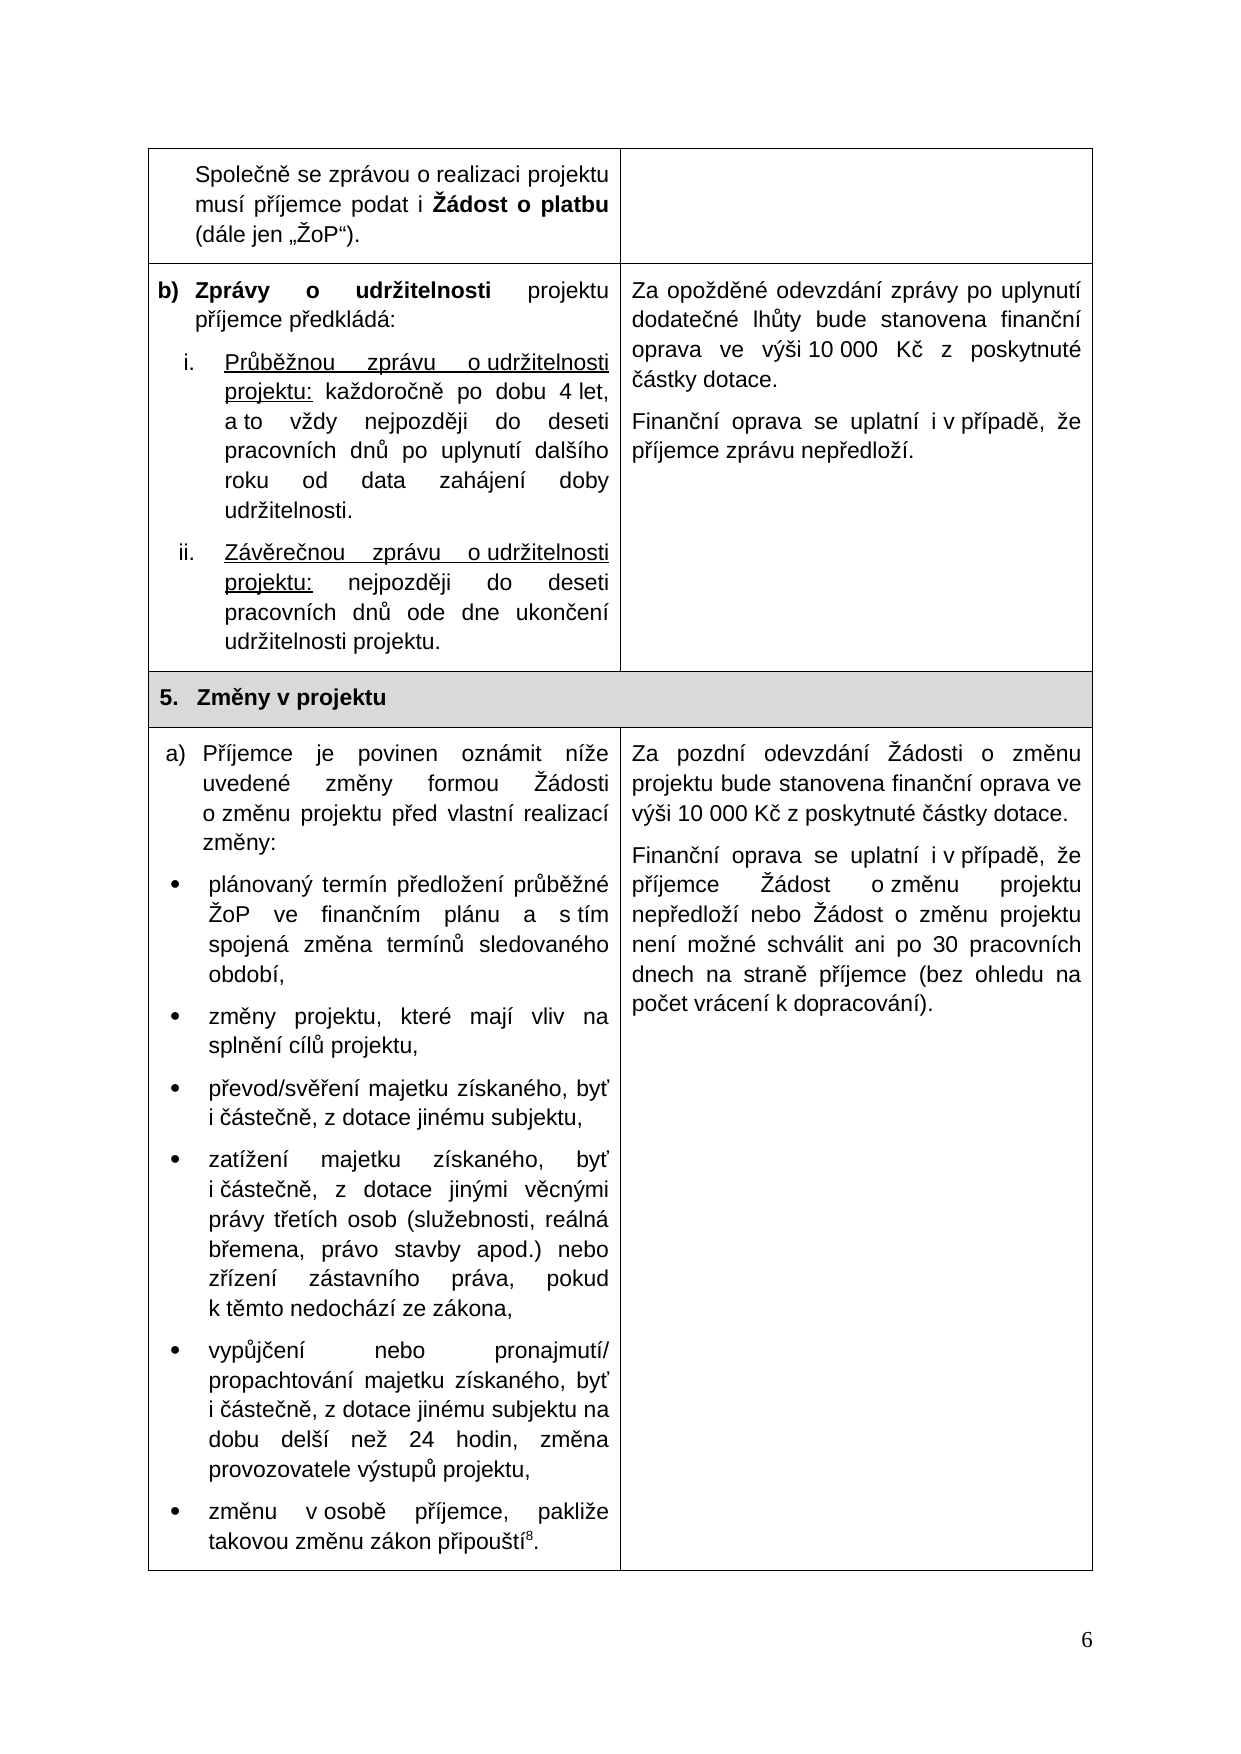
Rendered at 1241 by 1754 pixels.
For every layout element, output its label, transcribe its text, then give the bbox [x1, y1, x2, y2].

table_cell Změny v projektu [149, 672, 1092, 727]
table_cell Zprávy o udržitelnosti projektu příjemce předkládá: Průběžnou zprávu o udržitelnosti projektu: každoročně po dobu 4 let, a to vždy nejpozději do deseti pracovních dnů po uplynutí dalšího roku od data zahájení doby udržitelnosti. Závěrečnou zprávu o udržitelnosti projektu: nejpozději do deseti pracovních dnů ode dne ukončení udržitelnosti projektu. [149, 264, 620, 671]
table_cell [149, 149, 620, 263]
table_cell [621, 149, 1092, 263]
table_cell Za opožděné odevzdání zprávy po uplynutí dodatečné lhůty bude stanovena finanční oprava ve výši 10 000 Kč z poskytnuté částky dotace. Finanční oprava se uplatní i v případě, že příjemce zprávu nepředloží. [621, 264, 1092, 671]
table_cell Za pozdní odevzdání Žádosti o změnu projektu bude stanovena finanční oprava ve výši 10 000 Kč z poskytnuté částky dotace. Finanční oprava se uplatní i v případě, že příjemce Žádost o změnu projektu nepředloží nebo Žádost o změnu projektu není možné schválit ani po 30 pracovních dnech na straně příjemce (bez ohledu na počet vrácení k dopracování). [621, 728, 1092, 1570]
table_cell Příjemce je povinen oznámit níže uvedené změny formou Žádosti o změnu projektu před vlastní realizací změny: plánovaný termín předložení průběžné ŽoP ve finančním plánu a s tím spojená změna termínů sledovaného období, změny projektu, které mají vliv na splnění cílů projektu, převod/svěření majetku získaného, byť i částečně, z dotace jinému subjektu, zatížení majetku získaného, byť i částečně, z dotace jinými věcnými právy třetích osob (služebnosti, reálná břemena, právo stavby apod.) nebo zřízení zástavního práva, pokud k těmto nedochází ze zákona, vypůjčení nebo pronajmutí/ propachtování majetku získaného, byť i částečně, z dotace jinému subjektu na dobu delší než 24 hodin, změna provozovatele výstupů projektu, změnu v osobě příjemce, pakliže takovou změnu zákon připouští. [149, 728, 620, 1570]
